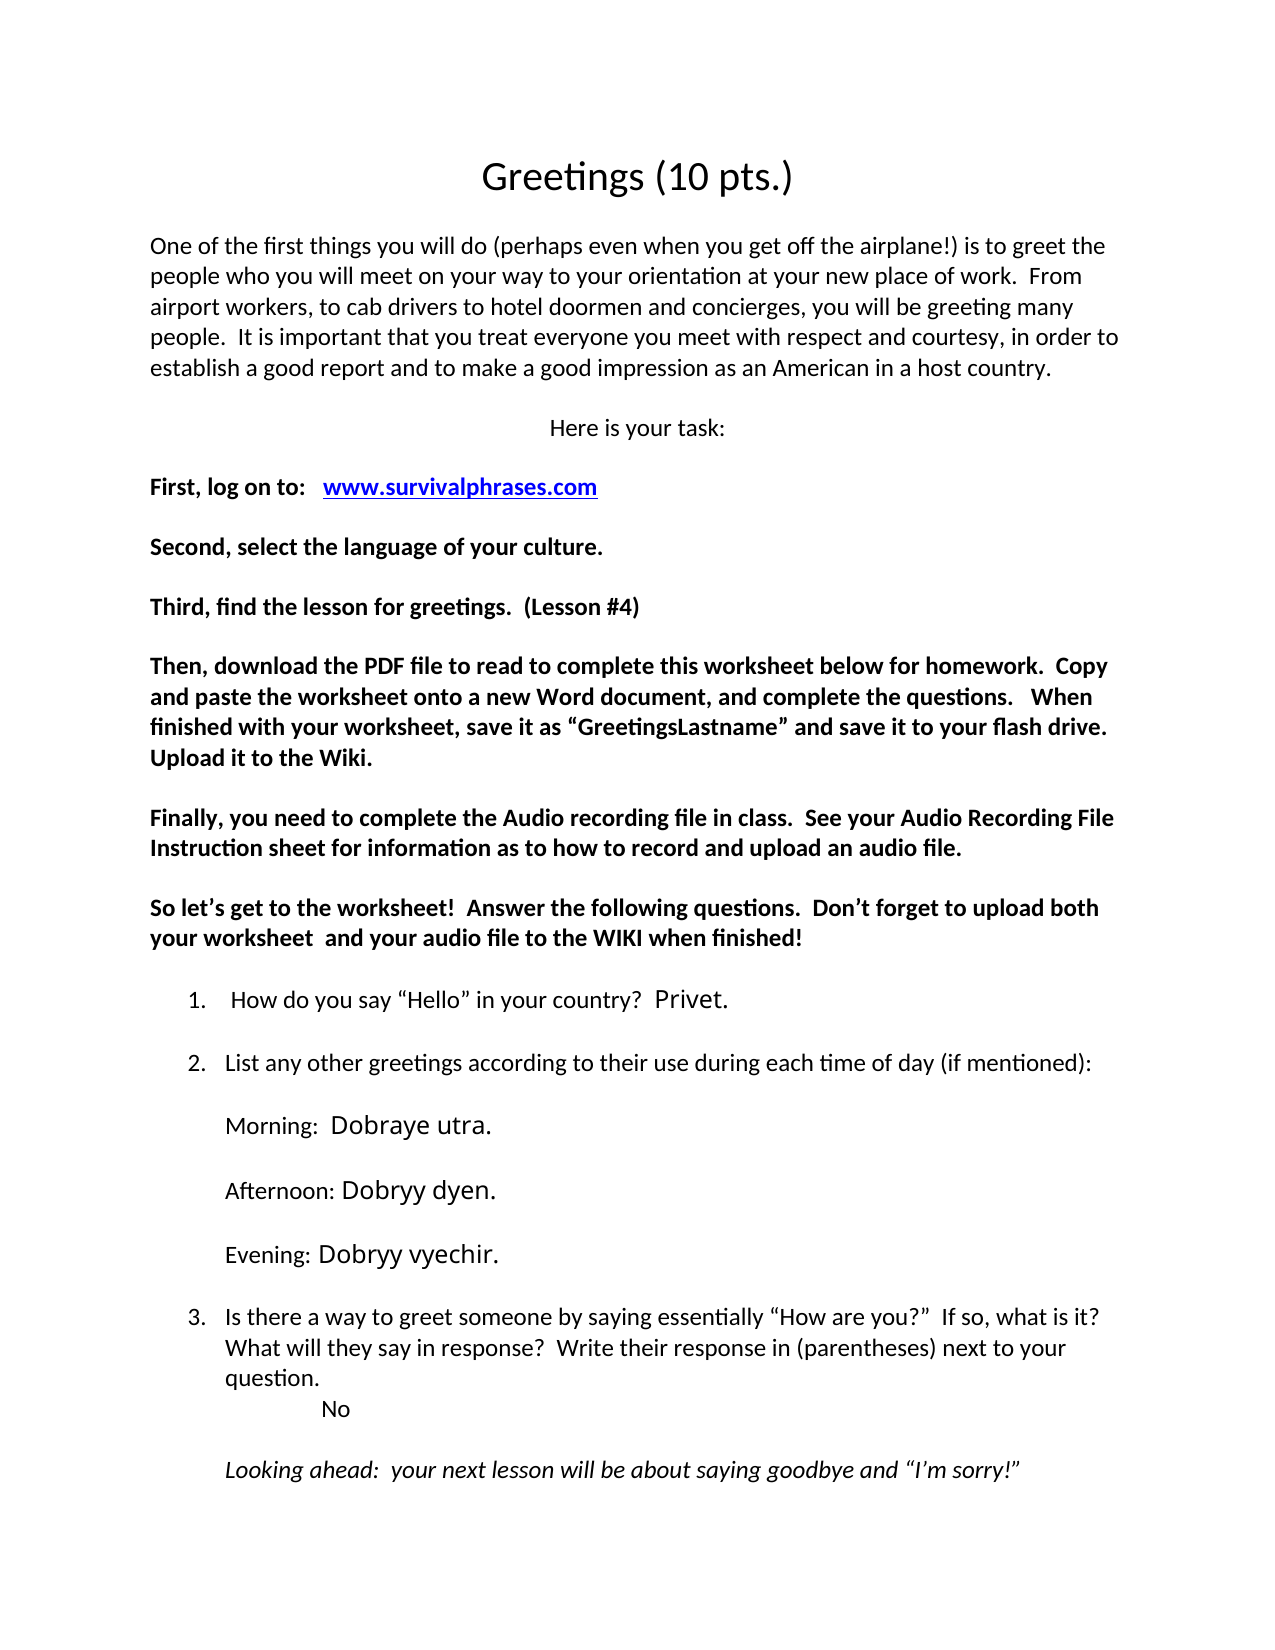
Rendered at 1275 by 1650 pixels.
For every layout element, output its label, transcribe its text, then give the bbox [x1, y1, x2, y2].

list Afternoon: Dobryy dyen. [225, 1172, 1125, 1206]
list Looking ahead: your next lesson will be about saying goodbye and “I’m sorry!” [225, 1454, 1125, 1485]
text Finally, you need to complete the Audio recording file in class. See your Audio Recording File Instruction sheet for information as to how to record and upload an audio file. [150, 802, 1125, 863]
text First, log on to: www.survivalphrases.com [150, 471, 1125, 502]
text Third, find the lesson for greetings. (Lesson #4) [150, 591, 1125, 621]
text So let’s get to the worksheet! Answer the following questions. Don’t forget to upload both your worksheet and your audio file to the WIKI when finished! [150, 892, 1125, 953]
list List any other greetings according to their use during each time of day (if mentioned): [187, 1047, 1125, 1077]
text Second, select the language of your culture. [150, 531, 1125, 562]
text Here is your task: [150, 412, 1125, 442]
list Is there a way to greet someone by saying essentially “How are you?” If so, what is it? What will they say in response? Write their response in (parentheses) next to your question. [187, 1302, 1125, 1393]
text Greetings (10 pts.) [150, 150, 1125, 201]
list No [225, 1393, 1125, 1424]
list Evening: Dobryy vyechir. [225, 1237, 1125, 1271]
text Then, download the PDF file to read to complete this worksheet below for homework. Copy and paste the worksheet onto a new Word document, and complete the questions. When finished with your worksheet, save it as “GreetingsLastname” and save it to your flash drive. Upload it to the Wiki. [150, 651, 1125, 773]
text One of the first things you will do (perhaps even when you get off the airplane!) is to greet the people who you will meet on your way to your orientation at your new place of work. From airport workers, to cab drivers to hotel doormen and concierges, you will be greeting many people. It is important that you treat everyone you meet with respect and courtesy, in order to establish a good report and to make a good impression as an American in a host country. [150, 230, 1125, 383]
list How do you say “Hello” in your country? Privet. [187, 982, 1125, 1016]
list Morning: Dobraye utra. [225, 1108, 1125, 1142]
